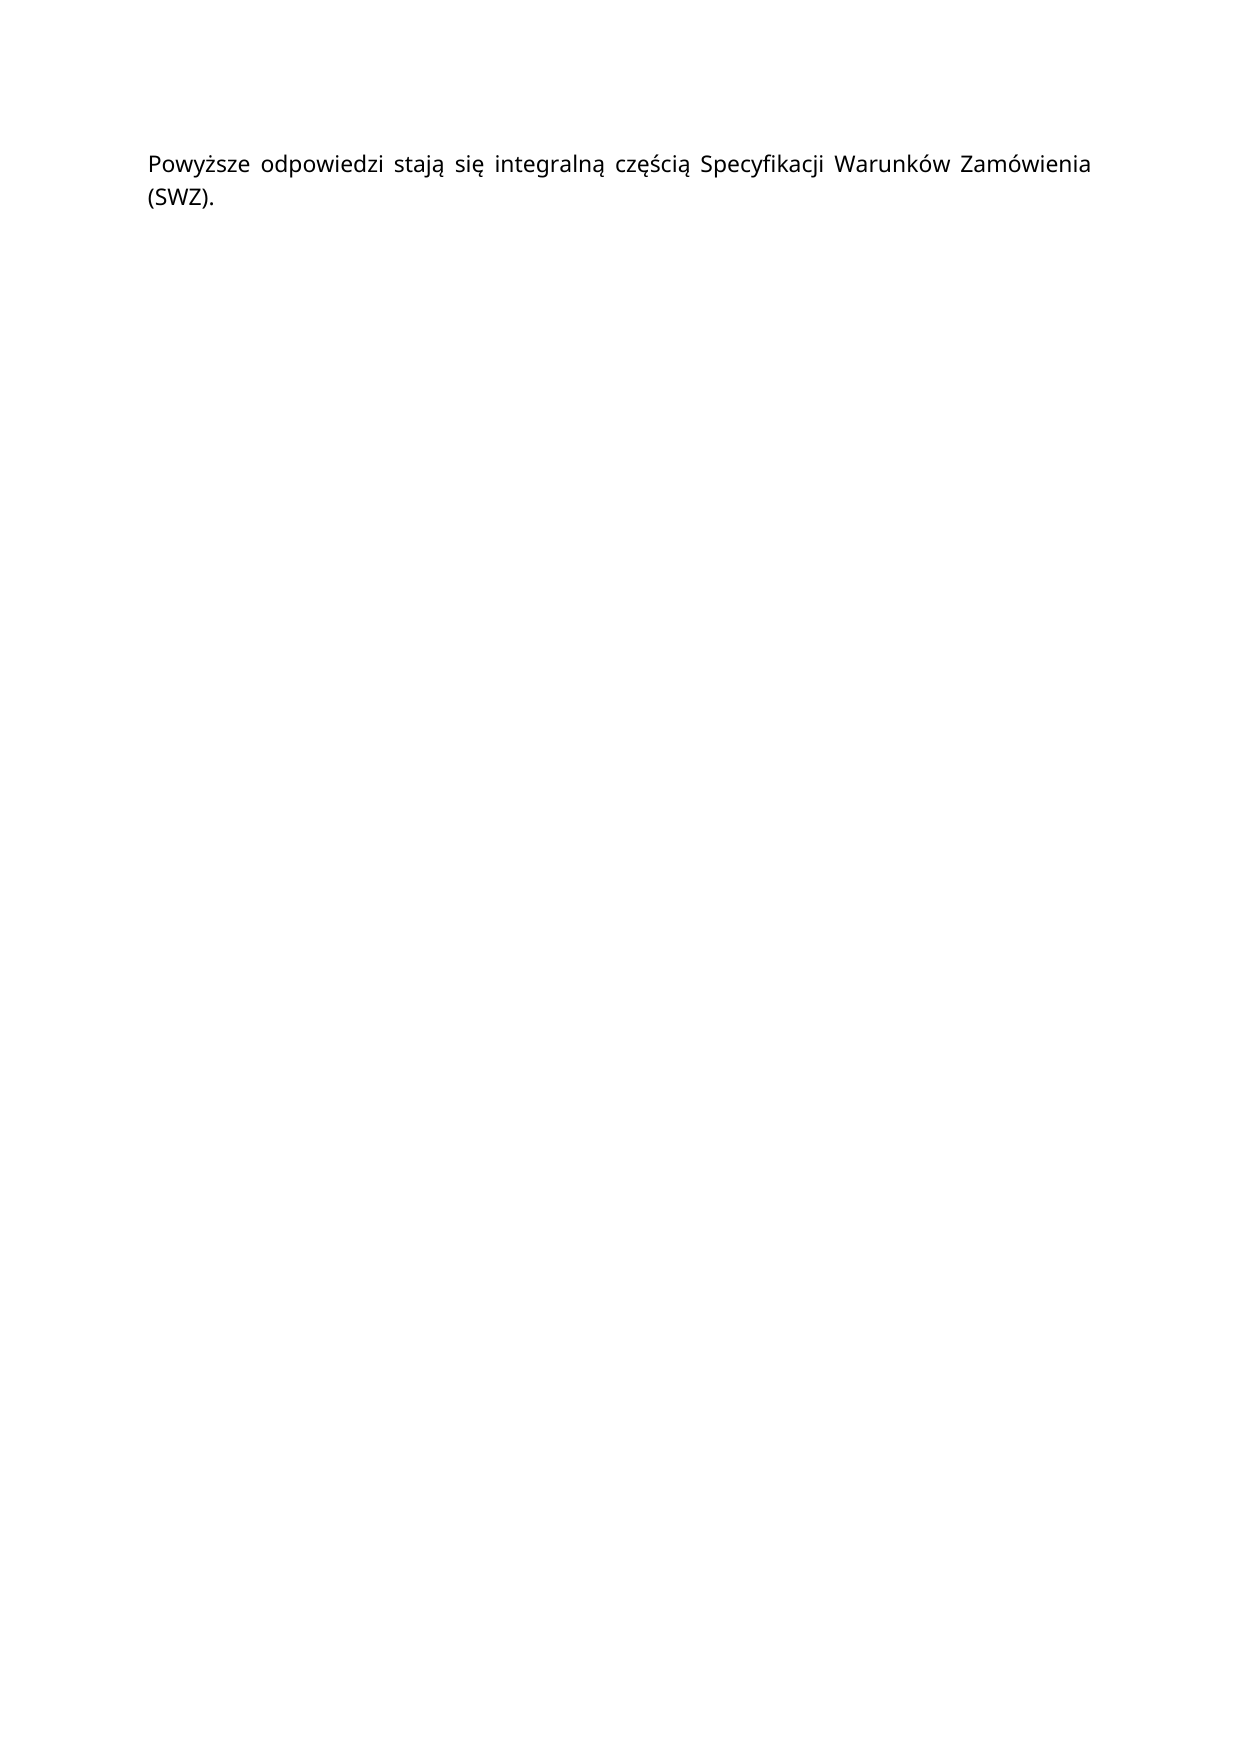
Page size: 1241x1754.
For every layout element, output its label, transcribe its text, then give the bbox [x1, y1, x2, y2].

text Powyższe odpowiedzi stają się integralną częścią Specyfikacji Warunków Zamówienia (SWZ). [148, 148, 1093, 213]
